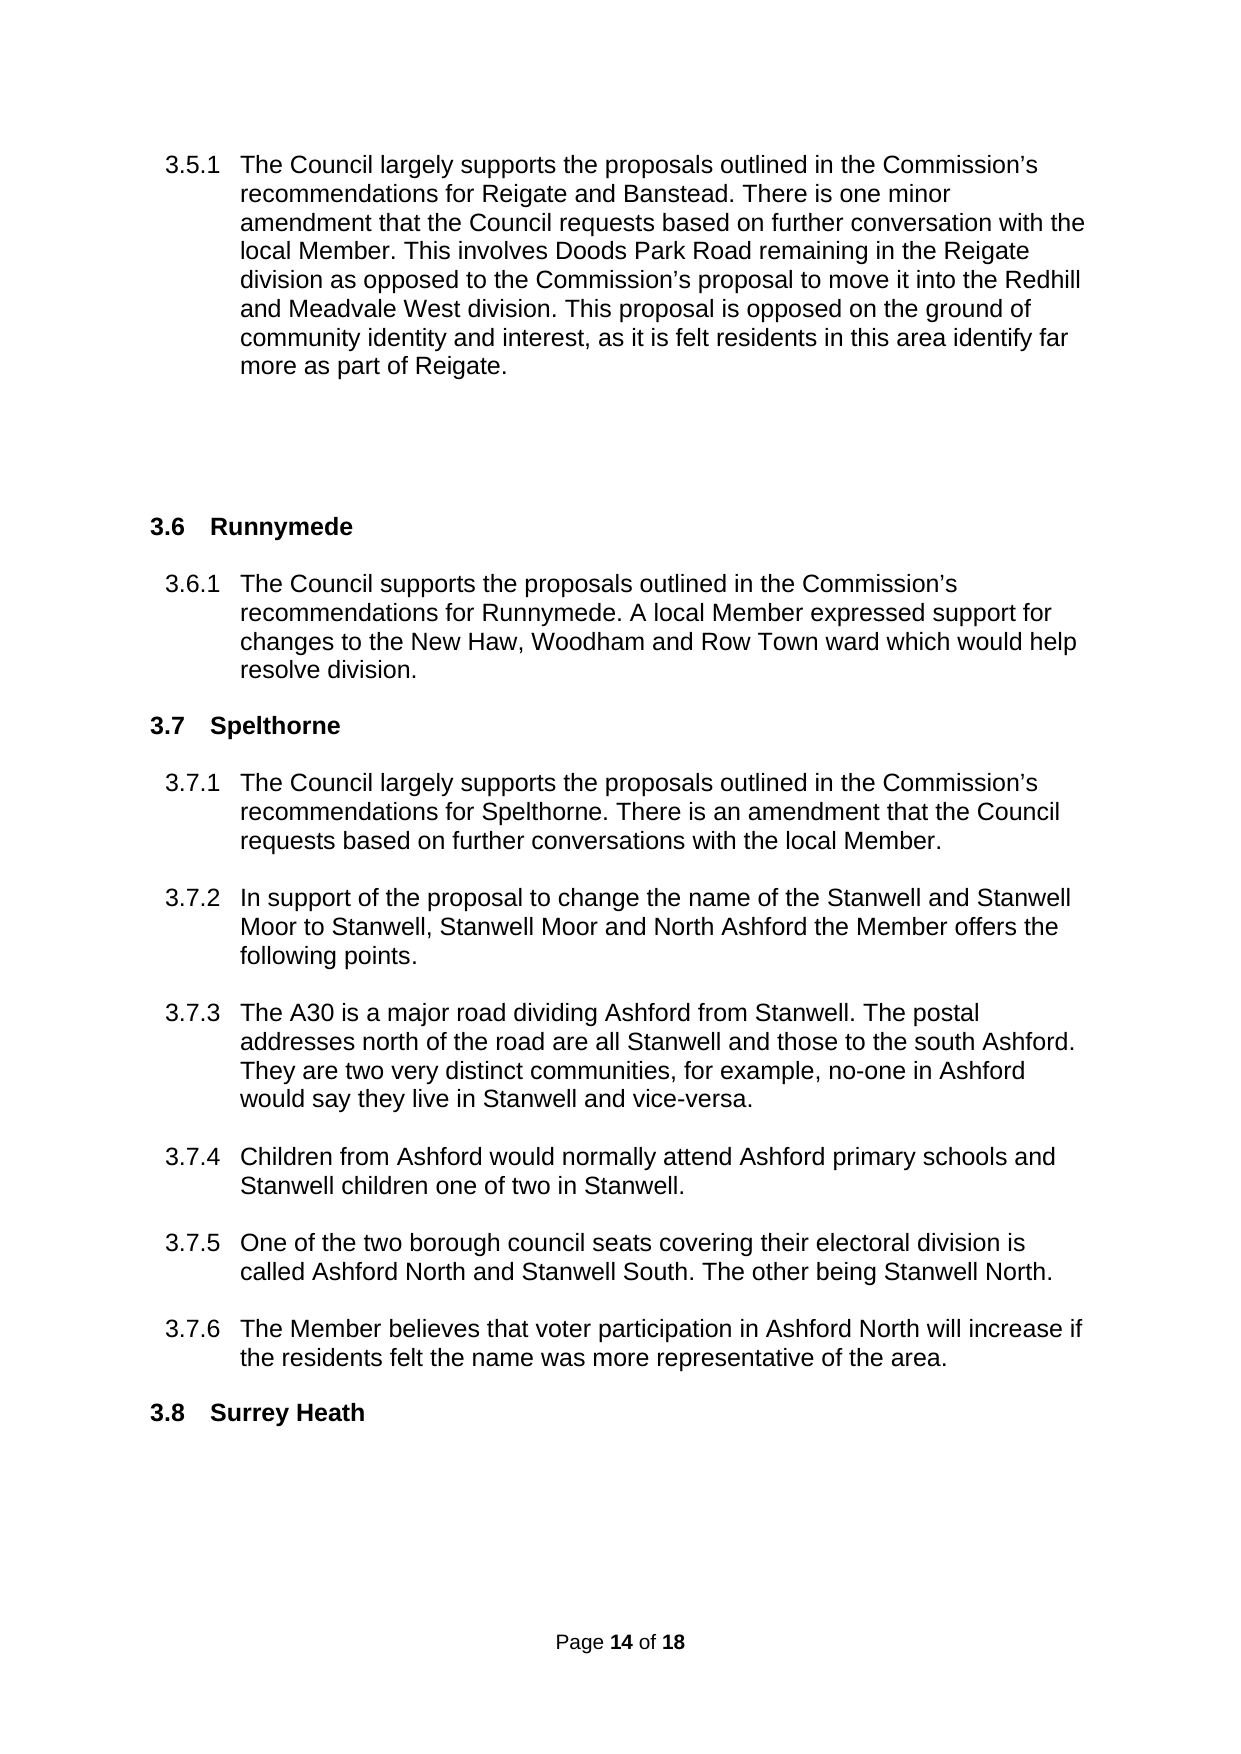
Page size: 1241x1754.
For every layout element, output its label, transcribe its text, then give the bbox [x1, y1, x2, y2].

subtitle The A30 is a major road dividing Ashford from Stanwell. The postal addresses north of the road are all Stanwell and those to the south Ashford. They are two very distinct communities, for example, no-one in Ashford would say they live in Stanwell and vice-versa. [165, 998, 1090, 1113]
subtitle The Member believes that voter participation in Ashford North will increase if the residents felt the name was more representative of the area. [165, 1314, 1090, 1372]
subtitle The Council largely supports the proposals outlined in the Commission’s recommendations for Spelthorne. There is an amendment that the Council requests based on further conversations with the local Member. [165, 768, 1090, 854]
subtitle One of the two borough council seats covering their electoral division is called Ashford North and Stanwell South. The other being Stanwell North. [165, 1228, 1090, 1286]
subtitle Spelthorne [150, 711, 1090, 739]
subtitle Children from Ashford would normally attend Ashford primary schools and Stanwell children one of two in Stanwell. [165, 1142, 1090, 1199]
subtitle The Council largely supports the proposals outlined in the Commission’s recommendations for Reigate and Banstead. There is one minor amendment that the Council requests based on further conversation with the local Member. This involves Doods Park Road remaining in the Reigate division as opposed to the Commission’s proposal to move it into the Redhill and Meadvale West division. This proposal is opposed on the ground of community identity and interest, as it is felt residents in this area identify far more as part of Reigate. [165, 150, 1090, 380]
subtitle Runnymede [150, 512, 1090, 541]
subtitle In support of the proposal to change the name of the Stanwell and Stanwell Moor to Stanwell, Stanwell Moor and North Ashford the Member offers the following points. [165, 883, 1090, 969]
subtitle The Council supports the proposals outlined in the Commission’s recommendations for Runnymede. A local Member expressed support for changes to the New Haw, Woodham and Row Town ward which would help resolve division. [165, 569, 1090, 684]
subtitle Surrey Heath [150, 1398, 1090, 1427]
